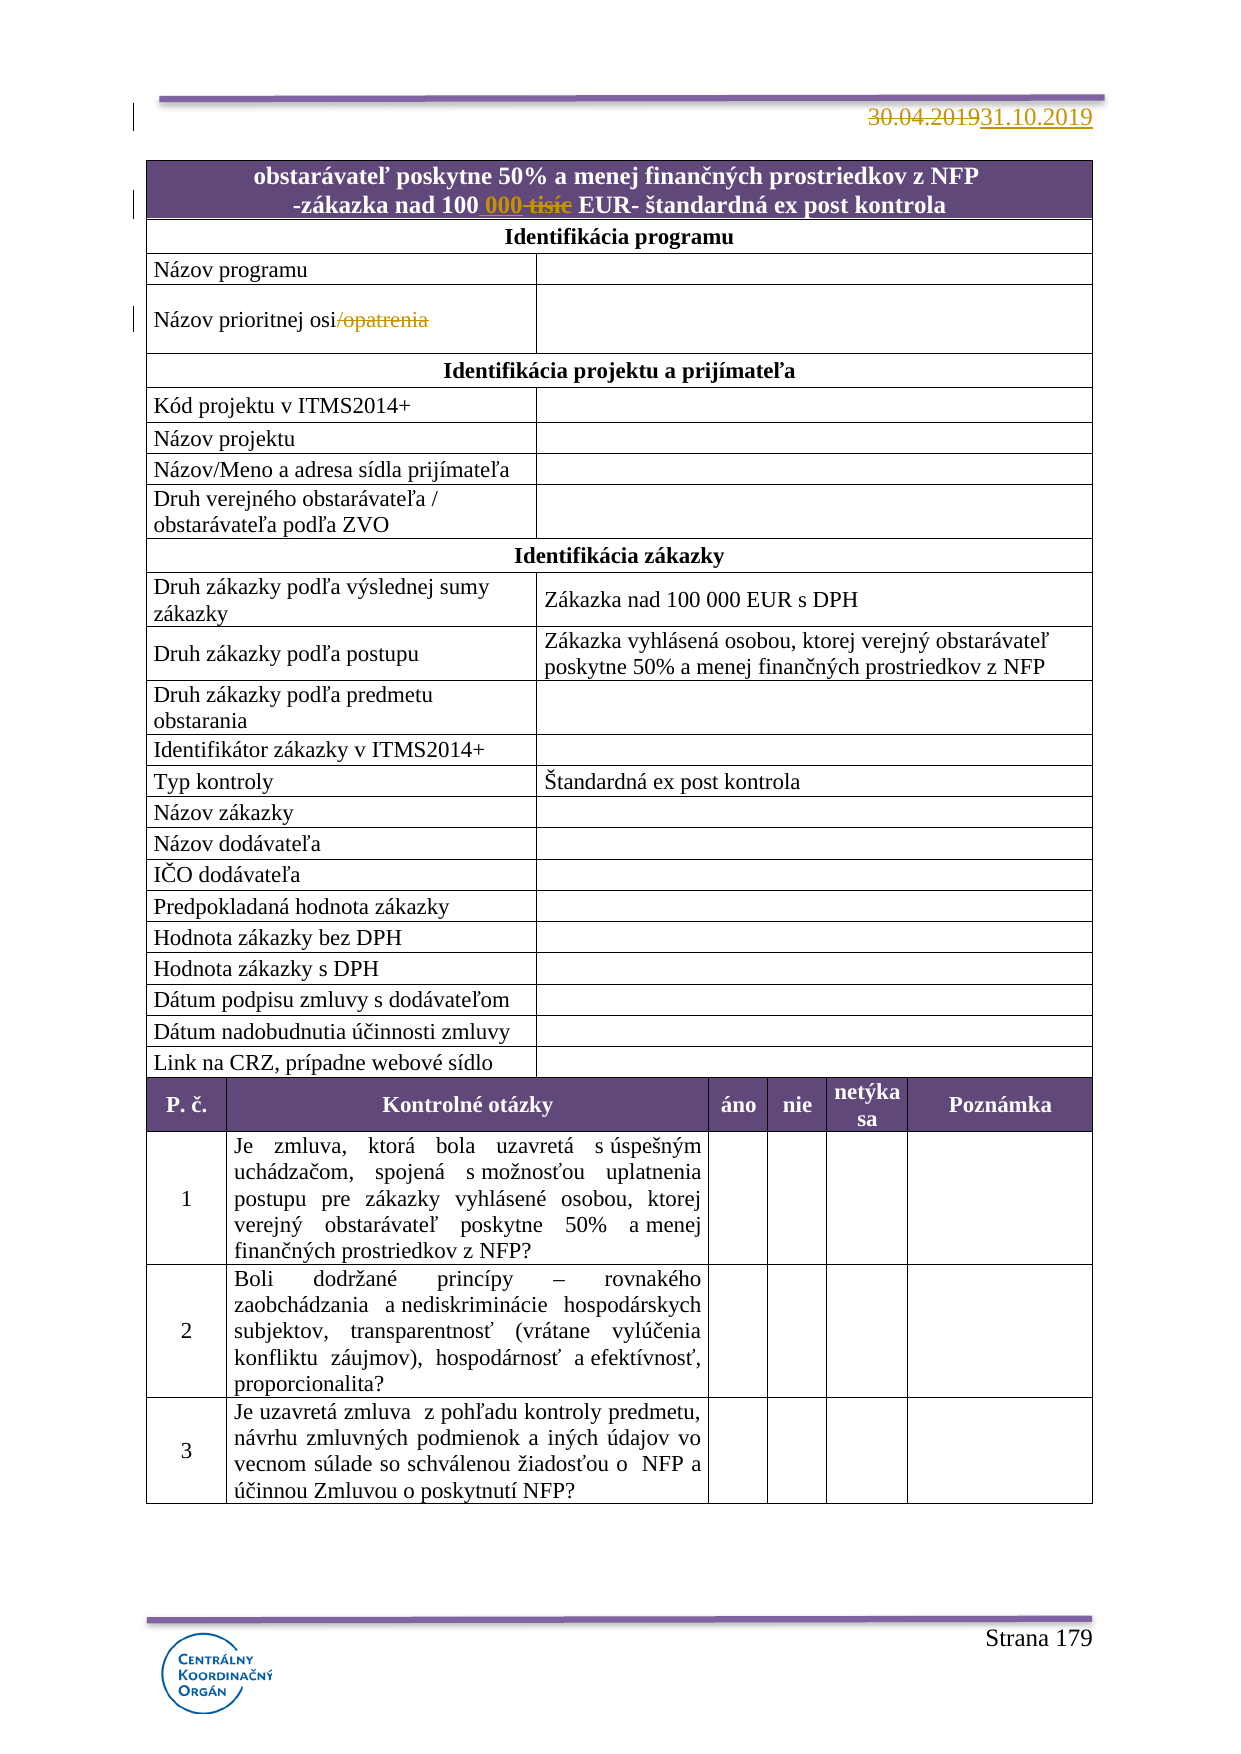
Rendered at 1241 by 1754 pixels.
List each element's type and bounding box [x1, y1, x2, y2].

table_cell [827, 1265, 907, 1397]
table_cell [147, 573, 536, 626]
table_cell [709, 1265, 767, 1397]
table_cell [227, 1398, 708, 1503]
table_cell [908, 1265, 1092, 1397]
picture [159, 1631, 272, 1713]
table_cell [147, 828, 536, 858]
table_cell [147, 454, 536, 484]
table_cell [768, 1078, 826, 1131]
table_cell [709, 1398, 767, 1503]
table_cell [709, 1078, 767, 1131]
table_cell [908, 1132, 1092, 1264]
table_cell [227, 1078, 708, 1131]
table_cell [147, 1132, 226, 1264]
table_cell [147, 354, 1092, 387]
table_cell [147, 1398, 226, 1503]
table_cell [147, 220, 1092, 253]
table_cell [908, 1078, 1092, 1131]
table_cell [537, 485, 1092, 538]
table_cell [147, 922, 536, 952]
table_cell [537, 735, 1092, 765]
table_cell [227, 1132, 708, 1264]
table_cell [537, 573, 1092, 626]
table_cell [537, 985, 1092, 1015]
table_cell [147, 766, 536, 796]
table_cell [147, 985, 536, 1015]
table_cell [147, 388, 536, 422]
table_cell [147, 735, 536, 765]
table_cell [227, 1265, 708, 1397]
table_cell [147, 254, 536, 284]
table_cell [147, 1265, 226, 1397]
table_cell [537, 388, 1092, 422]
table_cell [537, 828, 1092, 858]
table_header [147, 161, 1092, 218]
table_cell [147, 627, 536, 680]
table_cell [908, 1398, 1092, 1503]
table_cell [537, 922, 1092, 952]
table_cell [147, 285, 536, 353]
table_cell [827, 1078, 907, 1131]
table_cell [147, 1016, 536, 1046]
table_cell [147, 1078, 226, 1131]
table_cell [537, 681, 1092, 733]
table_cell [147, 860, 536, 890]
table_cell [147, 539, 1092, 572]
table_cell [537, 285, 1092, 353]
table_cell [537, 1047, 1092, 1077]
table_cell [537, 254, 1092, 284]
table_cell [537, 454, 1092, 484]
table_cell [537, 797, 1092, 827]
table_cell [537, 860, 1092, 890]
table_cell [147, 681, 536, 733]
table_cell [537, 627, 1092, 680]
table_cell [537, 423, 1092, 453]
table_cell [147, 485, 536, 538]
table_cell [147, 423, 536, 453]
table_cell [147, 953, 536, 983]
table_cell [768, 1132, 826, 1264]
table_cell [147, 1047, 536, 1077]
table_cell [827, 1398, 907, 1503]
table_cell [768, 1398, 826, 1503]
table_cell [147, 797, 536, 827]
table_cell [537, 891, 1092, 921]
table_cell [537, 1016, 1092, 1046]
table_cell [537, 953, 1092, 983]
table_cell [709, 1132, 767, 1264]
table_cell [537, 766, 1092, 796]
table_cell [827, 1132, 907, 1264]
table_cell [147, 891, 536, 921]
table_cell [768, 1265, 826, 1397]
